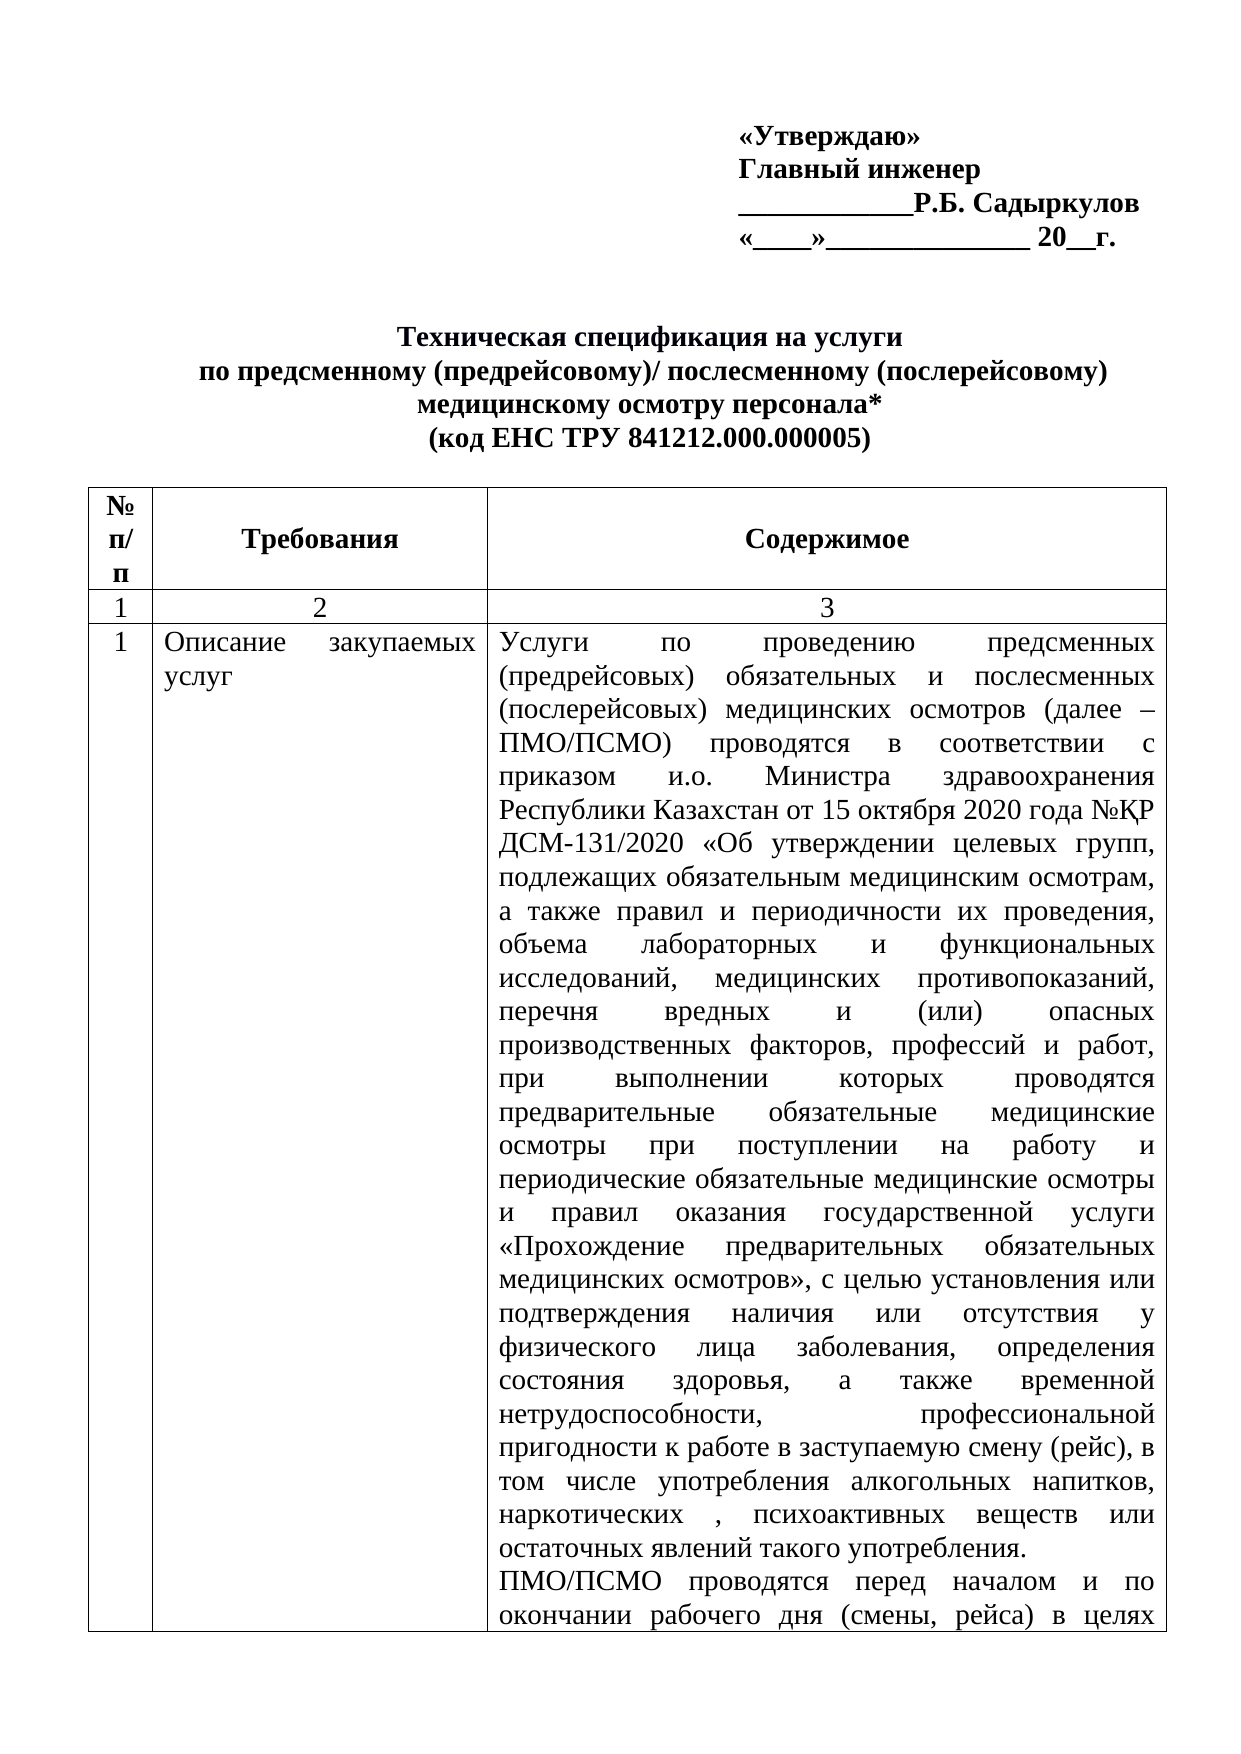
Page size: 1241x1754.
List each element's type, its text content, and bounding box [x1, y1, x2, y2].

table_cell 1 [89, 590, 152, 623]
text Техническая спецификация на услуги [118, 319, 1181, 353]
text Главный инженер [118, 152, 1181, 185]
table_header Требования [153, 488, 487, 589]
table_header № п/п [89, 488, 152, 589]
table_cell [153, 624, 487, 1631]
table_cell 1 [89, 624, 152, 1631]
table_cell 2 [153, 590, 487, 623]
text по предсменному (предрейсовому)/ послесменному (послерейсовому) медицинскому осмотру персонала* [118, 353, 417, 420]
text (код ЕНС ТРУ 841212.000.000005) [118, 420, 1181, 453]
text «Утверждаю» [118, 118, 1181, 152]
table_cell 3 [488, 590, 1166, 623]
table_header Содержимое [488, 488, 1166, 589]
text ____________Р.Б. Садыркулов [118, 185, 1181, 219]
text «____»______________ 20__г. [118, 219, 1181, 252]
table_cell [488, 624, 1166, 1631]
text по предсменному (предрейсовому)/ послесменному (послерейсовому) медицинскому осмотру персонала* [882, 353, 1181, 420]
